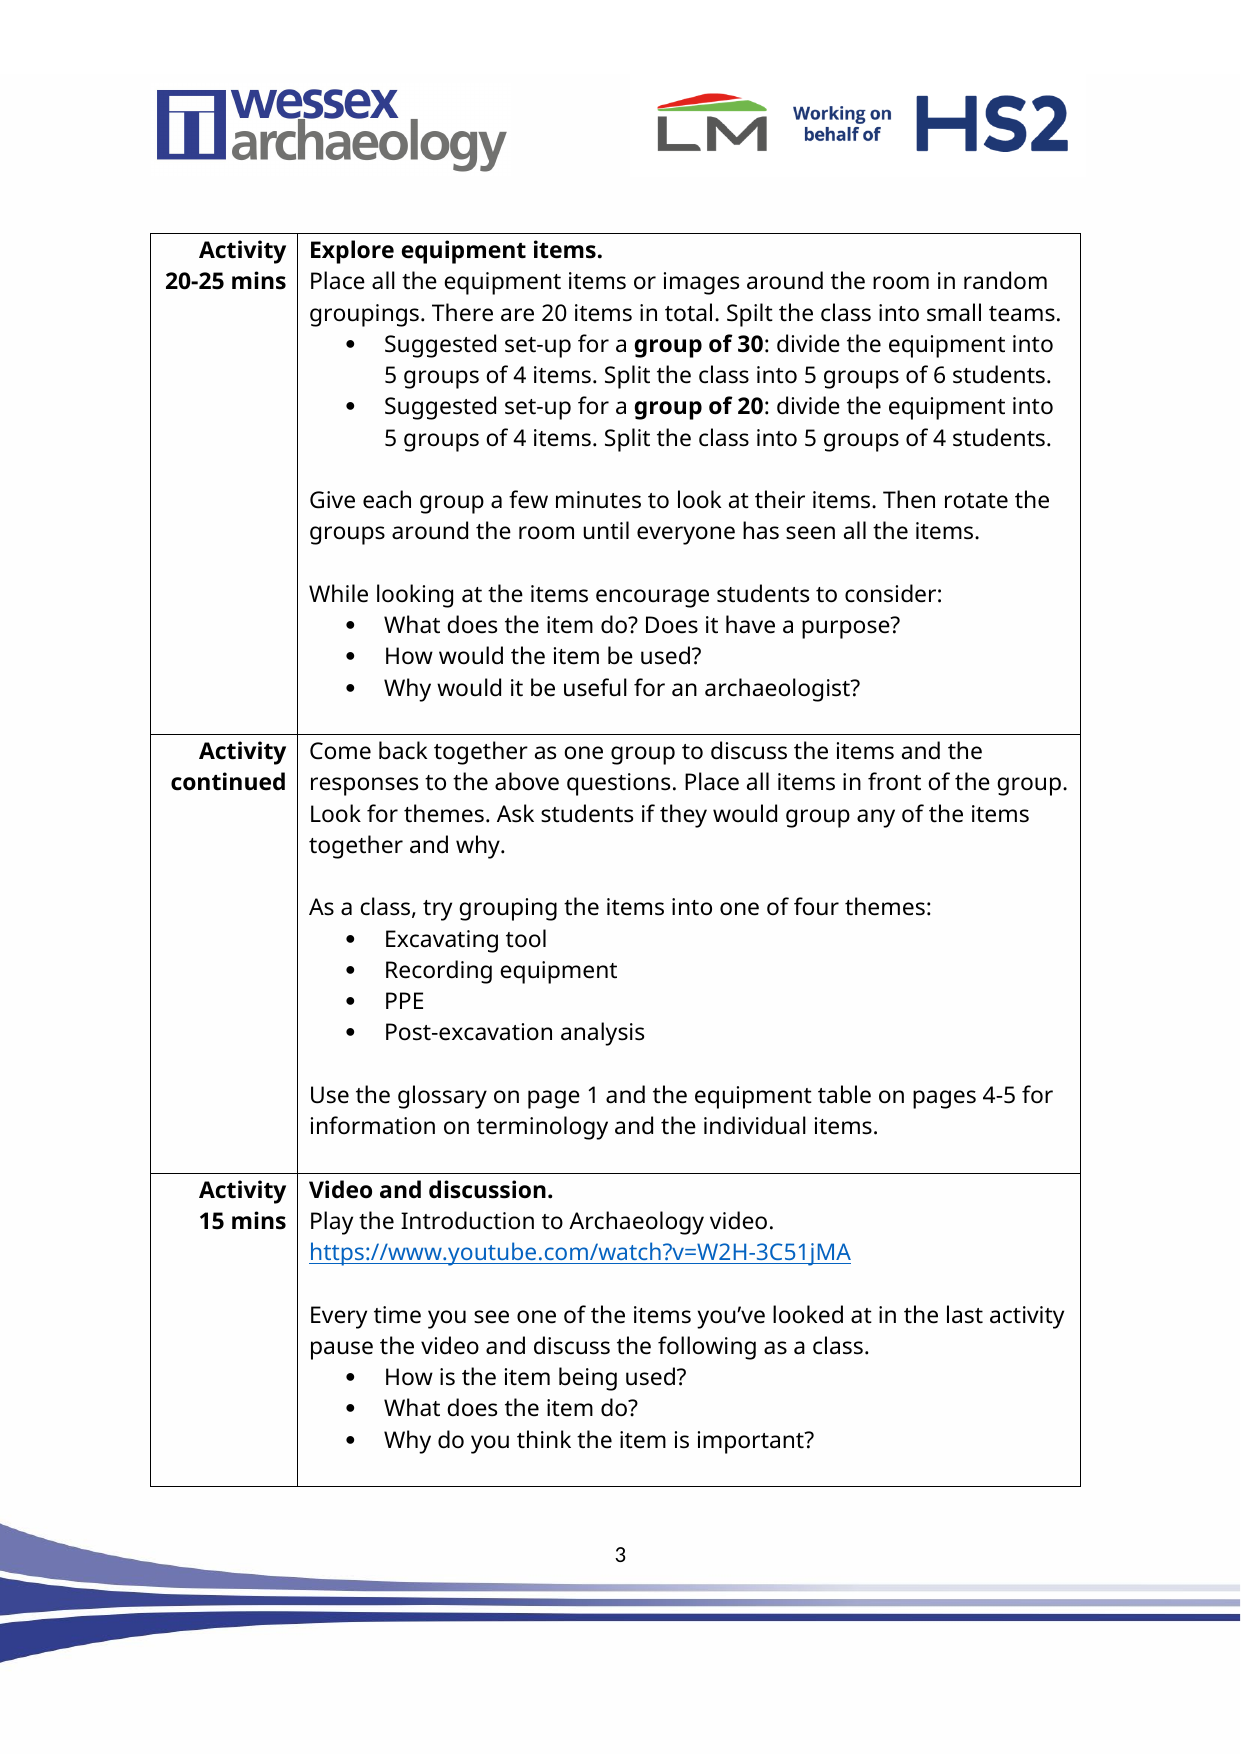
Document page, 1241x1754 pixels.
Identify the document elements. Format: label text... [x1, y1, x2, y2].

table_cell Activity continued [151, 735, 297, 1172]
table_cell Activity 15 mins [151, 1174, 297, 1486]
table_cell Explore equipment items. Place all the equipment items or images around the room in random groupings. There are 20 items in total. Spilt the class into small teams. Suggested set-up for a group of 30: divide the equipment into 5 groups of 4 items. Split the class into 5 groups of 6 students. Suggested set-up for a group of 20: divide the equipment into 5 groups of 4 items. Split the class into 5 groups of 4 students. Give each group a few minutes to look at their items. Then rotate the groups around the room until everyone has seen all the items. While looking at the items encourage students to consider: What does the item do? Does it have a purpose? How would the item be used? Why would it be useful for an archaeologist? [298, 234, 1080, 734]
picture [0, 73, 1241, 1754]
table_cell Video and discussion. Play the Introduction to Archaeology video. https://www.youtube.com/watch?v=W2H-3C51jMA Every time you see one of the items you’ve looked at in the last activity pause the video and discuss the following as a class. How is the item being used? What does the item do? Why do you think the item is important? [298, 1174, 1080, 1486]
table_cell Come back together as one group to discuss the items and the responses to the above questions. Place all items in front of the group. Look for themes. Ask students if they would group any of the items together and why. As a class, try grouping the items into one of four themes: Excavating tool Recording equipment PPE Post-excavation analysis Use the glossary on page 1 and the equipment table on pages 4-5 for information on terminology and the individual items. [298, 735, 1080, 1172]
table_cell Activity 20-25 mins [151, 234, 297, 734]
